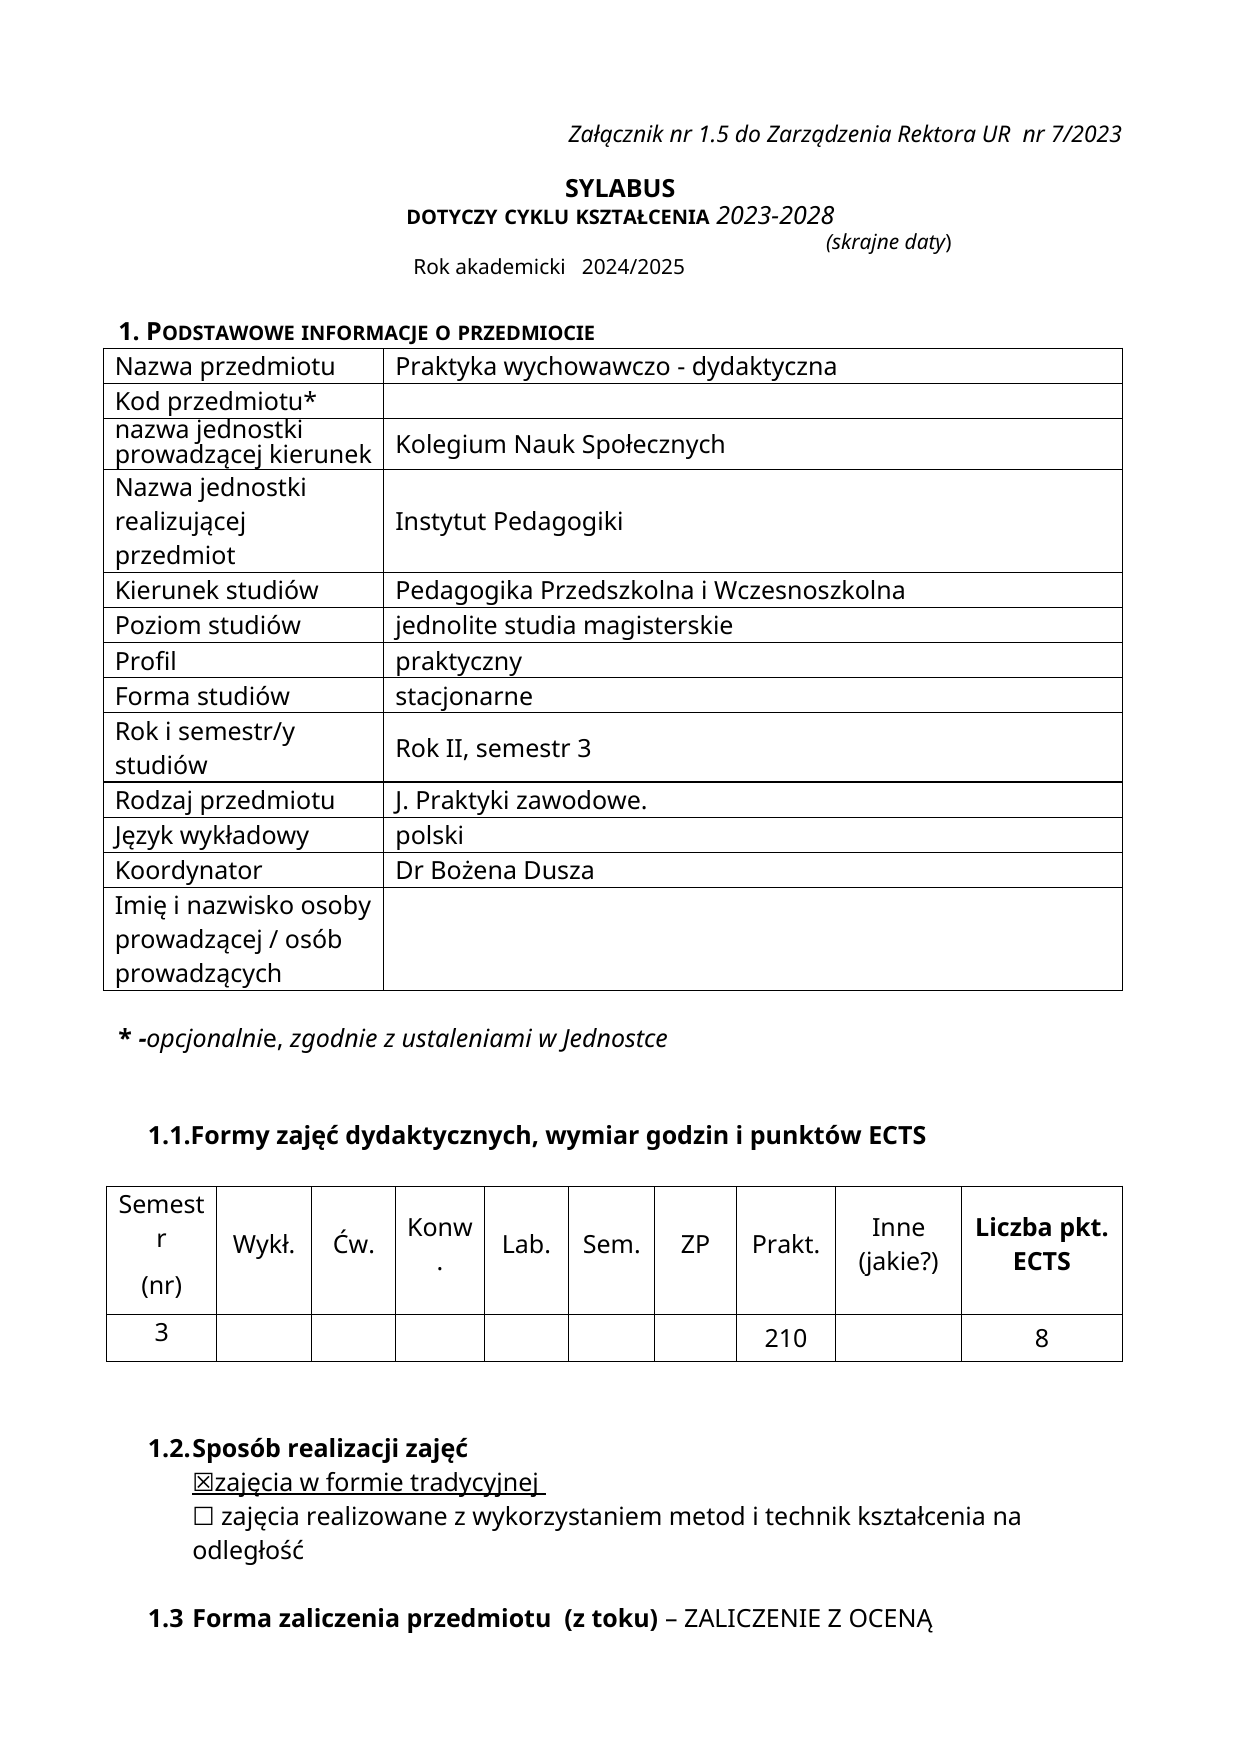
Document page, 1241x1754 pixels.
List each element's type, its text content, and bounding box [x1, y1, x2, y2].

table_cell Profil [104, 643, 383, 677]
table_cell Poziom studiów [104, 608, 383, 642]
table_cell Kolegium Nauk Społecznych [384, 419, 1122, 469]
text dotyczy cyklu kształcenia 2023-2028 [118, 204, 1122, 229]
text 1.3 Forma zaliczenia przedmiotu (z toku) – ZALICZENIE Z OCENĄ [148, 1601, 1122, 1634]
table_cell J. Praktyki zawodowe. [384, 783, 1122, 817]
table_cell 3 [107, 1315, 216, 1361]
text 1.2. Sposób realizacji zajęć [148, 1430, 1122, 1464]
table_header Sem. [569, 1187, 654, 1314]
table_cell [485, 1315, 568, 1361]
text (skrajne daty) [118, 229, 1122, 254]
table_cell 8 [962, 1315, 1122, 1361]
table_cell [569, 1315, 654, 1361]
table_cell 210 [737, 1315, 835, 1361]
table_cell Nazwa jednostki realizującej przedmiot [104, 470, 383, 572]
table_cell Instytut Pedagogiki [384, 470, 1122, 572]
table_cell Pedagogika Przedszkolna i Wczesnoszkolna [384, 573, 1122, 607]
table_cell Rok i semestr/y studiów [104, 713, 383, 781]
table_cell Kierunek studiów [104, 573, 383, 607]
table_header ZP [655, 1187, 736, 1314]
table_header Lab. [485, 1187, 568, 1314]
text Załącznik nr 1.5 do Zarządzenia Rektora UR nr 7/2023 [118, 118, 1122, 149]
table_cell Dr Bożena Dusza [384, 853, 1122, 887]
text * -opcjonalnie, zgodnie z ustaleniami w Jednostce [118, 1020, 1122, 1054]
text 1.1.Formy zajęć dydaktycznych, wymiar godzin i punktów ECTS [148, 1117, 1122, 1152]
table_cell [384, 888, 1122, 990]
table_header Liczba pkt. ECTS [962, 1187, 1122, 1314]
table_cell [312, 1315, 395, 1361]
table_header Praktyka wychowawczo - dydaktyczna [384, 349, 1122, 382]
table_cell Kod przedmiotu* [104, 384, 383, 418]
table_cell nazwa jednostki prowadzącej kierunek [104, 419, 383, 469]
table_cell [396, 1315, 484, 1361]
table_cell stacjonarne [384, 678, 1122, 712]
text SYLABUS [118, 170, 1122, 204]
table_header Ćw. [312, 1187, 395, 1314]
table_cell [217, 1315, 311, 1361]
table_cell [384, 384, 1122, 418]
table_cell Forma studiów [104, 678, 383, 712]
table_header Semestr (nr) [107, 1187, 216, 1314]
text ☐ zajęcia realizowane z wykorzystaniem metod i technik kształcenia na odległość [192, 1498, 1122, 1566]
table_cell Rok II, semestr 3 [384, 713, 1122, 781]
table_header Prakt. [737, 1187, 835, 1314]
text 1. Podstawowe informacje o przedmiocie [118, 313, 1122, 347]
table_cell Język wykładowy [104, 818, 383, 852]
table_cell jednolite studia magisterskie [384, 608, 1122, 642]
table_header Nazwa przedmiotu [104, 349, 383, 382]
table_cell praktyczny [384, 643, 1122, 677]
table_cell Imię i nazwisko osoby prowadzącej / osób prowadzących [104, 888, 383, 990]
table_cell polski [384, 818, 1122, 852]
text Rok akademicki 2024/2025 [118, 254, 1122, 279]
table_header Inne (jakie?) [836, 1187, 961, 1314]
text ☒zajęcia w formie tradycyjnej [192, 1464, 1122, 1498]
table_cell Rodzaj przedmiotu [104, 783, 383, 817]
table_header Konw. [396, 1187, 484, 1314]
table_cell [836, 1315, 961, 1361]
table_header Wykł. [217, 1187, 311, 1314]
table_cell Koordynator [104, 853, 383, 887]
table_cell [655, 1315, 736, 1361]
